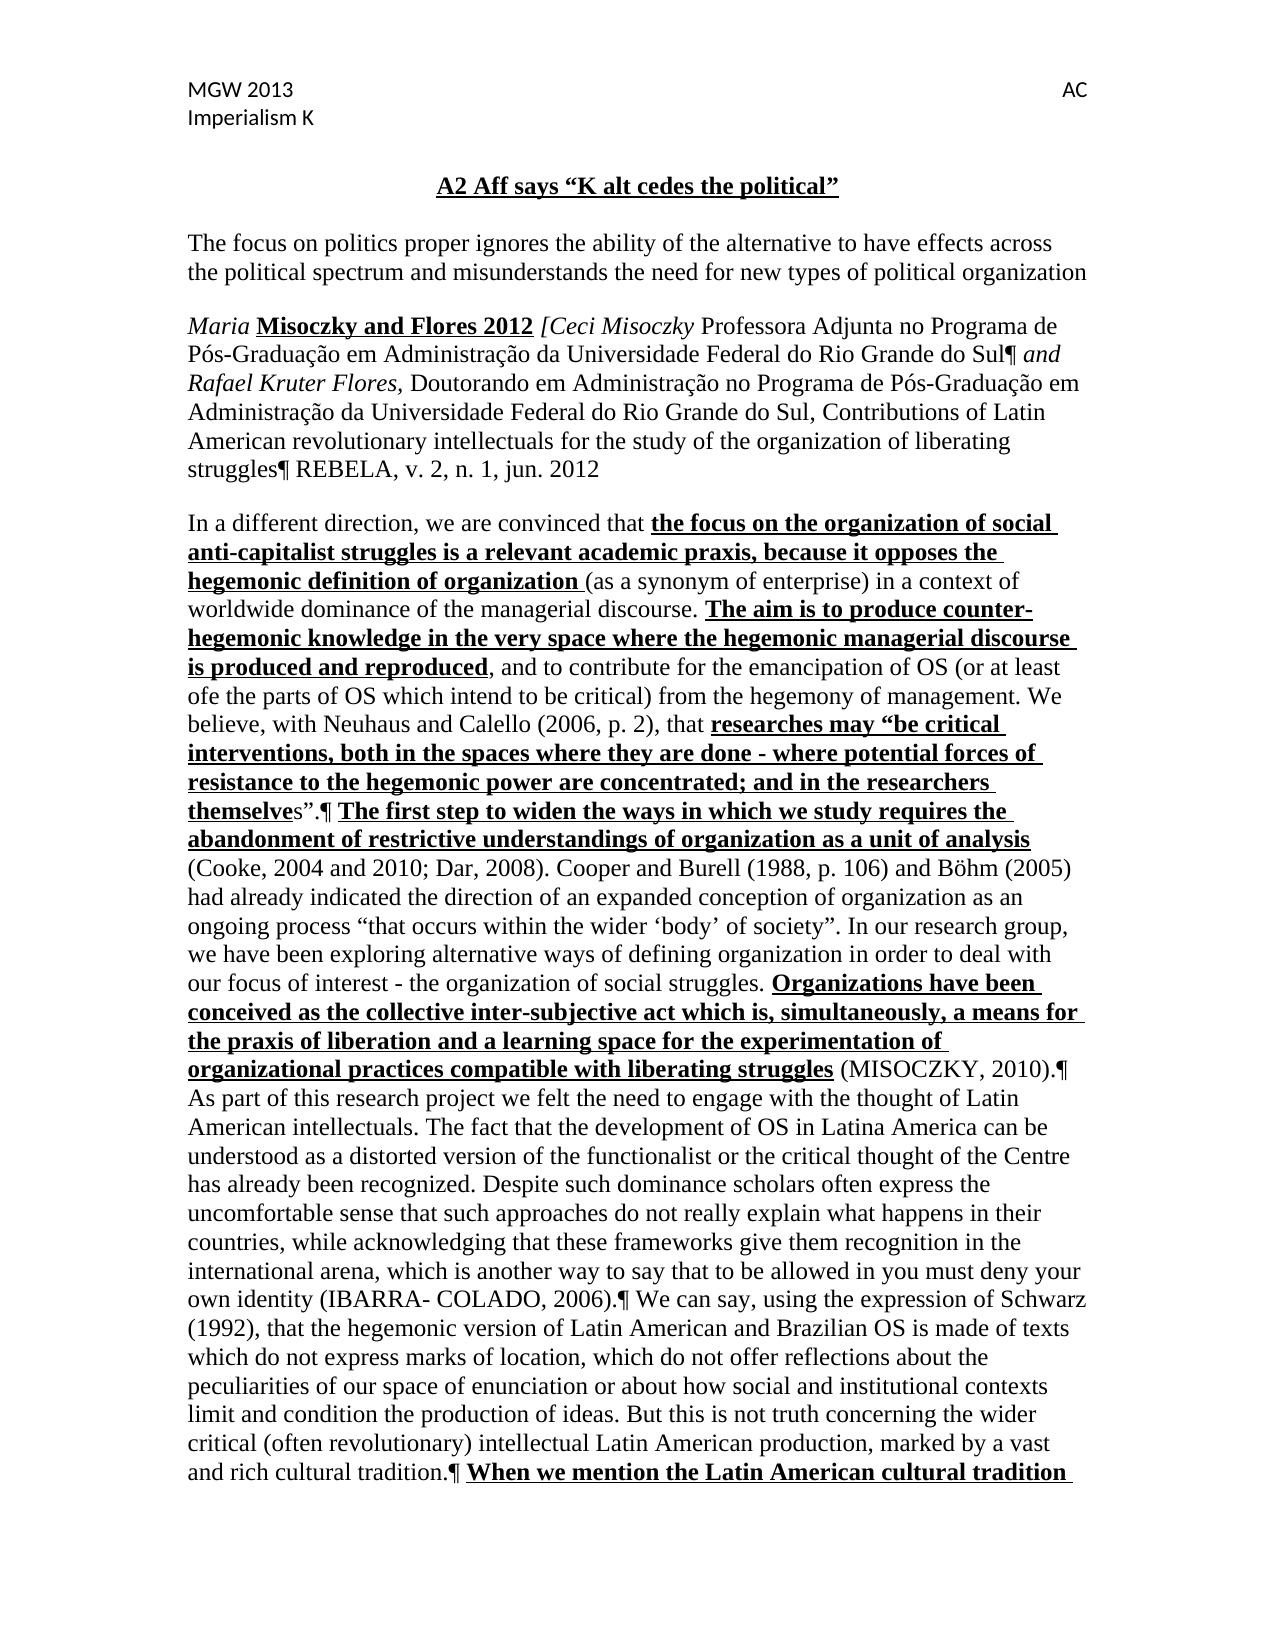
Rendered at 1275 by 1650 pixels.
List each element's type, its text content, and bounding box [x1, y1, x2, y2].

text The focus on politics proper ignores the ability of the alternative to have effects across the political spectrum and misunderstands the need for new types of political organization [187, 228, 1087, 286]
text Maria Misoczky and Flores 2012 [Ceci Misoczky Professora Adjunta no Programa de Pós-Graduação em Administração da Universidade Federal do Rio Grande do Sul¶ and Rafael Kruter Flores, Doutorando em Administração no Programa de Pós-Graduação em Administração da Universidade Federal do Rio Grande do Sul, Contributions of Latin American revolutionary intellectuals for the study of the organization of liberating struggles¶ REBELA, v. 2, n. 1, jun. 2012 [187, 311, 1087, 483]
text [187, 508, 1087, 1486]
subtitle A2 Aff says “K alt cedes the political” [187, 171, 1087, 199]
